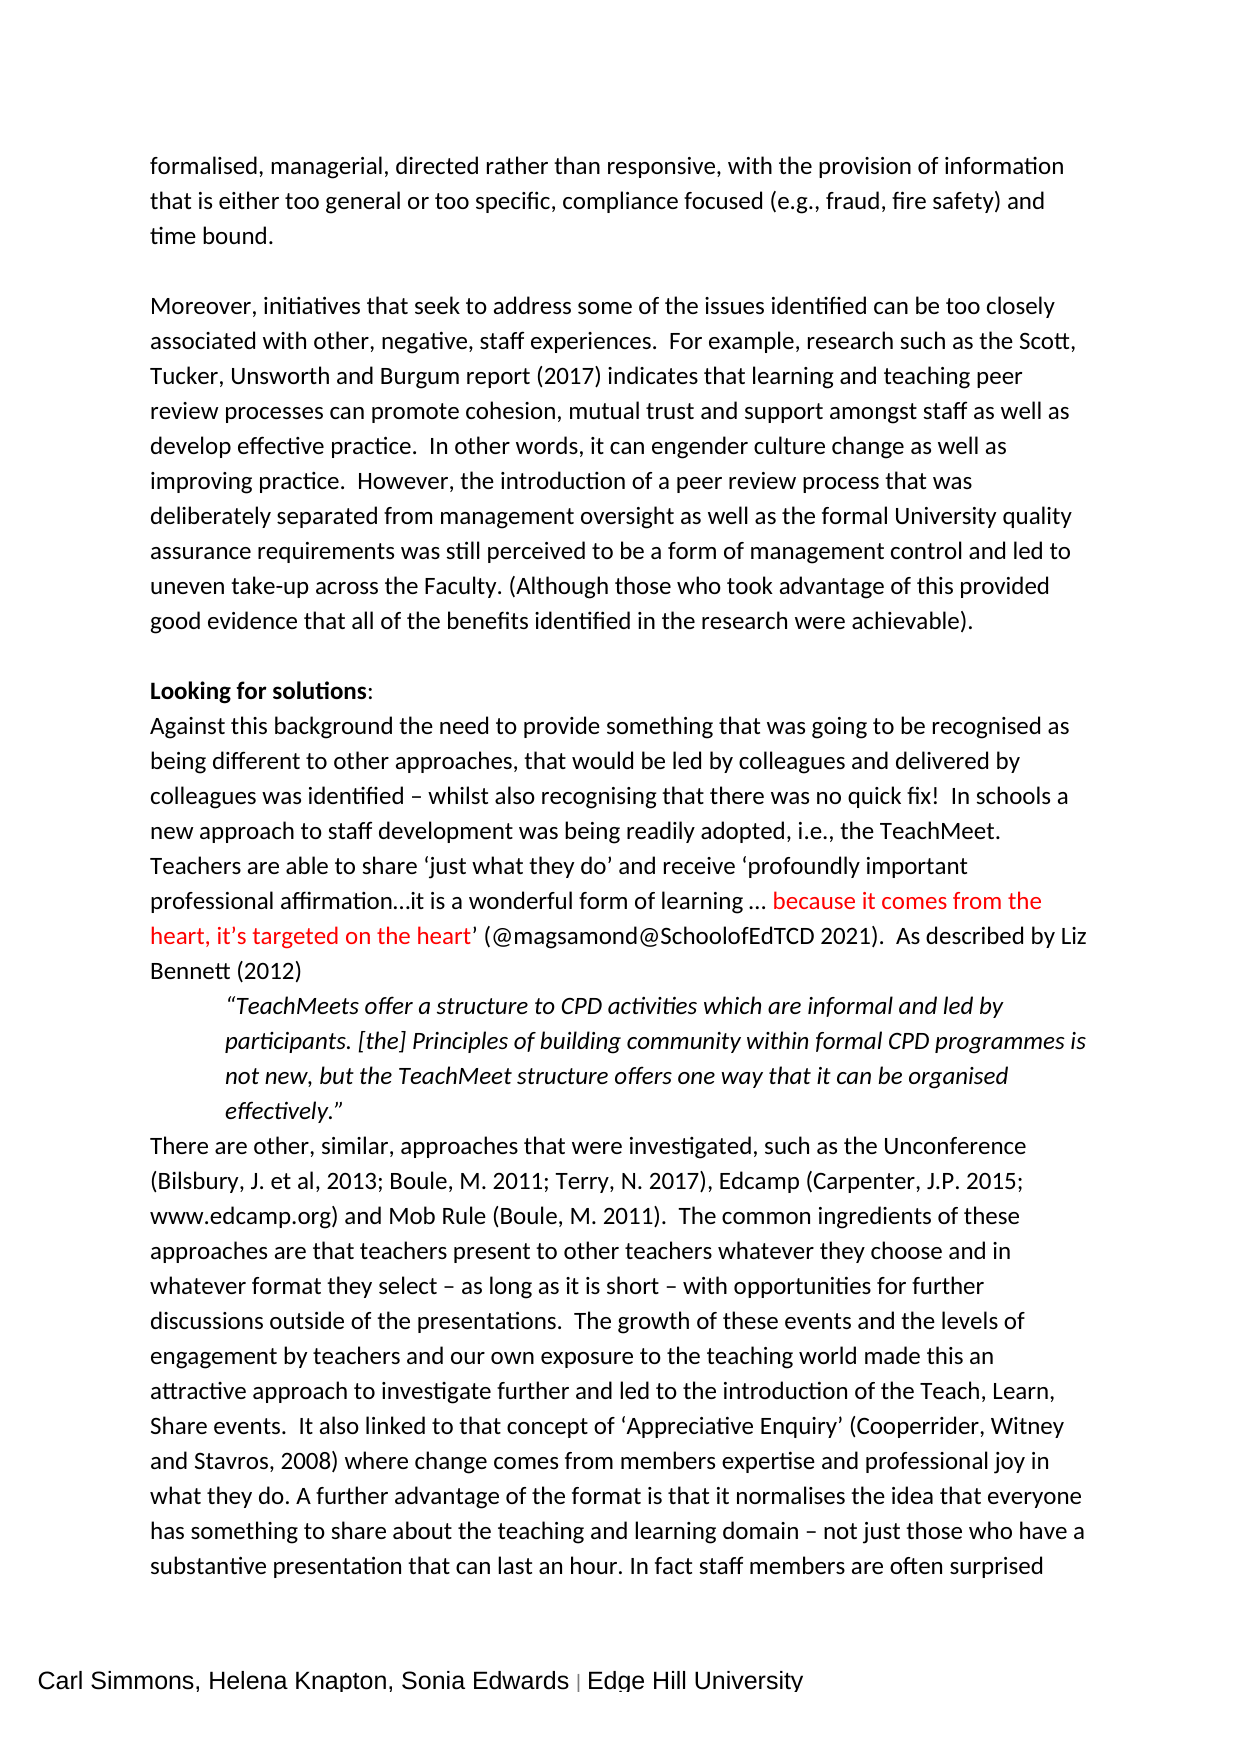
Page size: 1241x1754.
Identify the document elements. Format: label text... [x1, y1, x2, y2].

text “TeachMeets offer a structure to CPD activities which are informal and led by participants. [the] Principles of building community within formal CPD programmes is not new, but the TeachMeet structure offers one way that it can be organised effectively.” [225, 990, 1090, 1126]
text Against this background the need to provide something that was going to be recognised as being different to other approaches, that would be led by colleagues and delivered by colleagues was identified – whilst also recognising that there was no quick fix! In schools a new approach to staff development was being readily adopted, i.e., the TeachMeet. Teachers are able to share ‘just what they do’ and receive ‘profoundly important professional affirmation…it is a wonderful form of learning … because it comes from the heart, it’s targeted on the heart’ (@magsamond@SchoolofEdTCD 2021). As described by Liz Bennett (2012) [150, 710, 1090, 986]
text Looking for solutions: [150, 675, 1090, 706]
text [150, 1130, 1090, 1581]
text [150, 150, 1090, 251]
text Moreover, initiatives that seek to address some of the issues identified can be too closely associated with other, negative, staff experiences. For example, research such as the Scott, Tucker, Unsworth and Burgum report (2017) indicates that learning and teaching peer review processes can promote cohesion, mutual trust and support amongst staff as well as develop effective practice. In other words, it can engender culture change as well as improving practice. However, the introduction of a peer review process that was deliberately separated from management oversight as well as the formal University quality assurance requirements was still perceived to be a form of management control and led to uneven take-up across the Faculty. (Although those who took advantage of this provided good evidence that all of the benefits identified in the research were achievable). [150, 290, 1090, 636]
